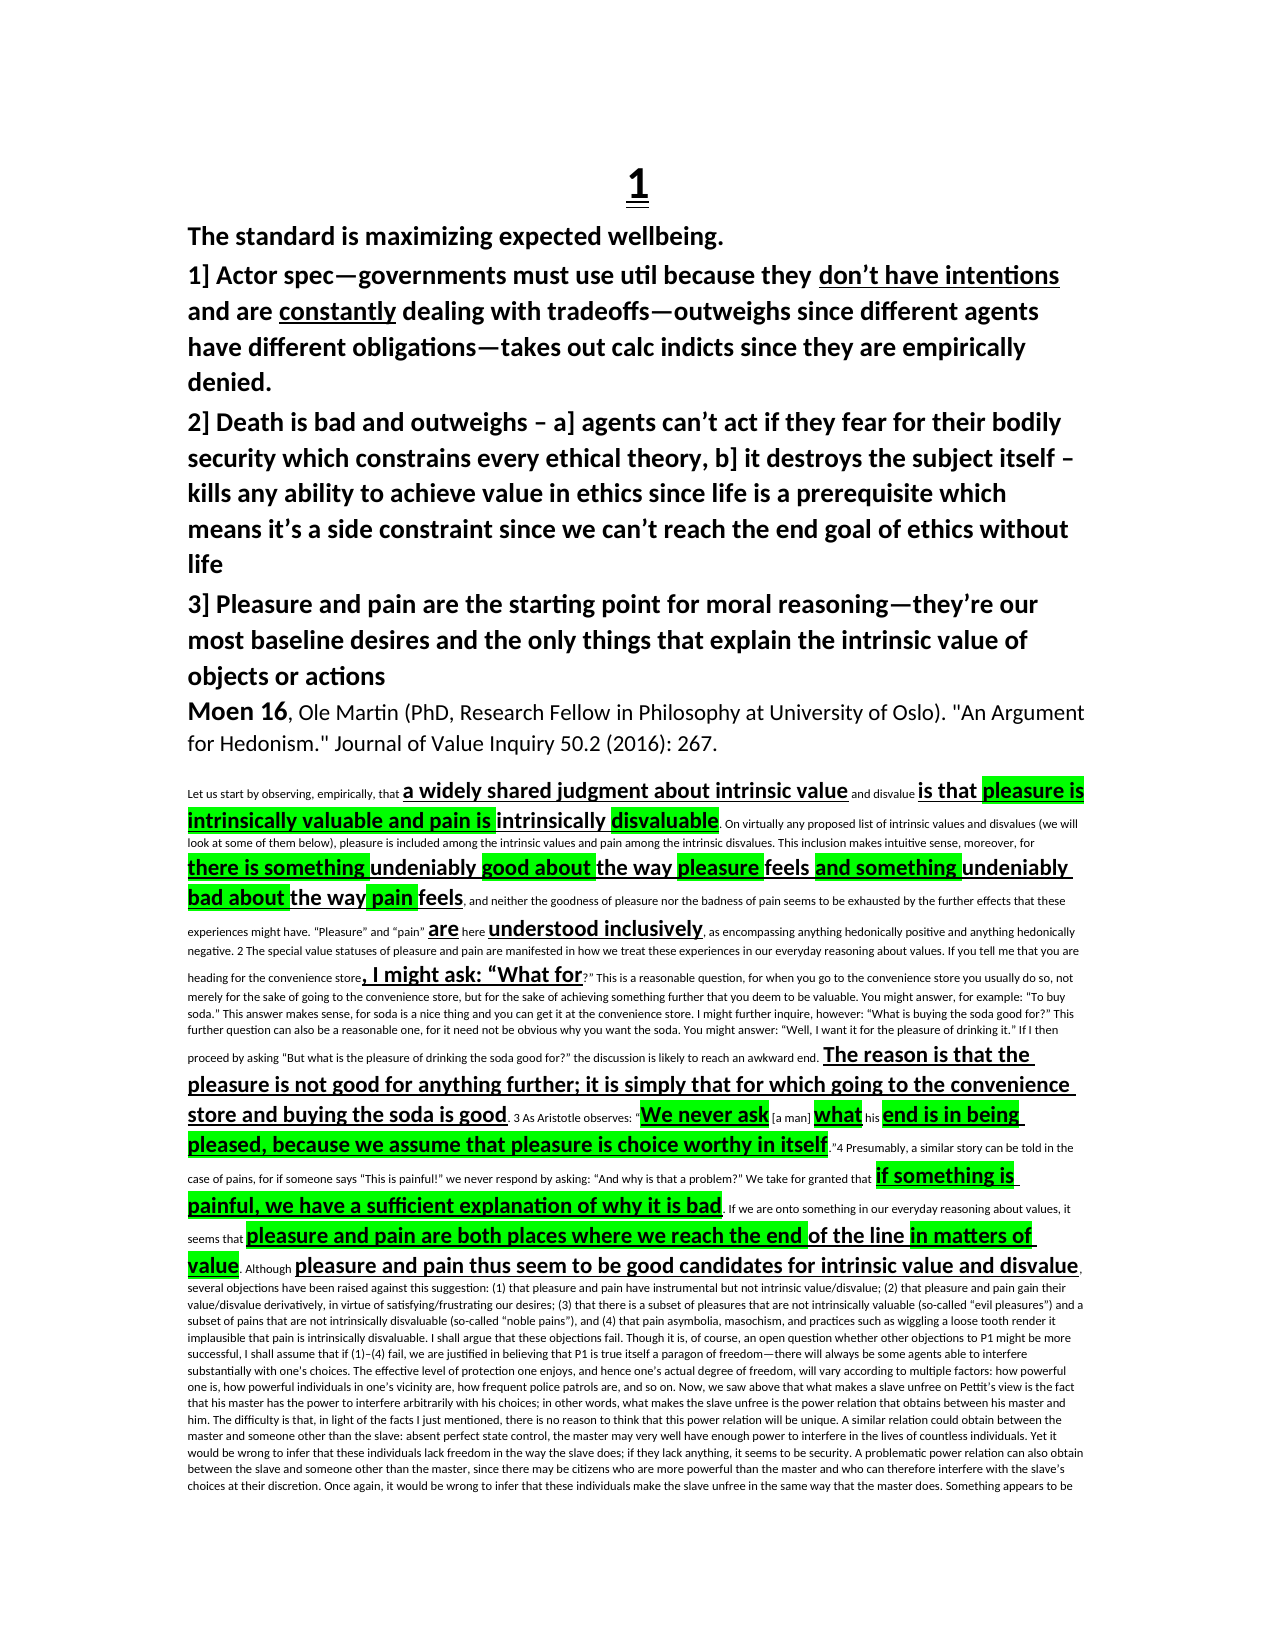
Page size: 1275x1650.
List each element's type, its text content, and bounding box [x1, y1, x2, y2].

subtitle The standard is maximizing expected wellbeing. [187, 219, 1087, 252]
subtitle 2] Death is bad and outweighs – a] agents can’t act if they fear for their bodily security which constrains every ethical theory, b] it destroys the subject itself – kills any ability to achieve value in ethics since life is a prerequisite which means it’s a side constraint since we can’t reach the end goal of ethics without life [187, 405, 1087, 581]
subtitle 1] Actor spec—governments must use util because they don’t have intentions and are constantly dealing with tradeoffs—outweighs since different agents have different obligations—takes out calc indicts since they are empirically denied. [187, 258, 1087, 398]
text Moen 16, Ole Martin (PhD, Research Fellow in Philosophy at University of Oslo). "An Argument for Hedonism." Journal of Value Inquiry 50.2 (2016): 267. [187, 694, 1087, 757]
subtitle 3] Pleasure and pain are the starting point for moral reasoning—they’re our most baseline desires and the only things that explain the intrinsic value of objects or actions [187, 587, 1087, 692]
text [187, 776, 1087, 1493]
subtitle 1 [187, 154, 1087, 210]
